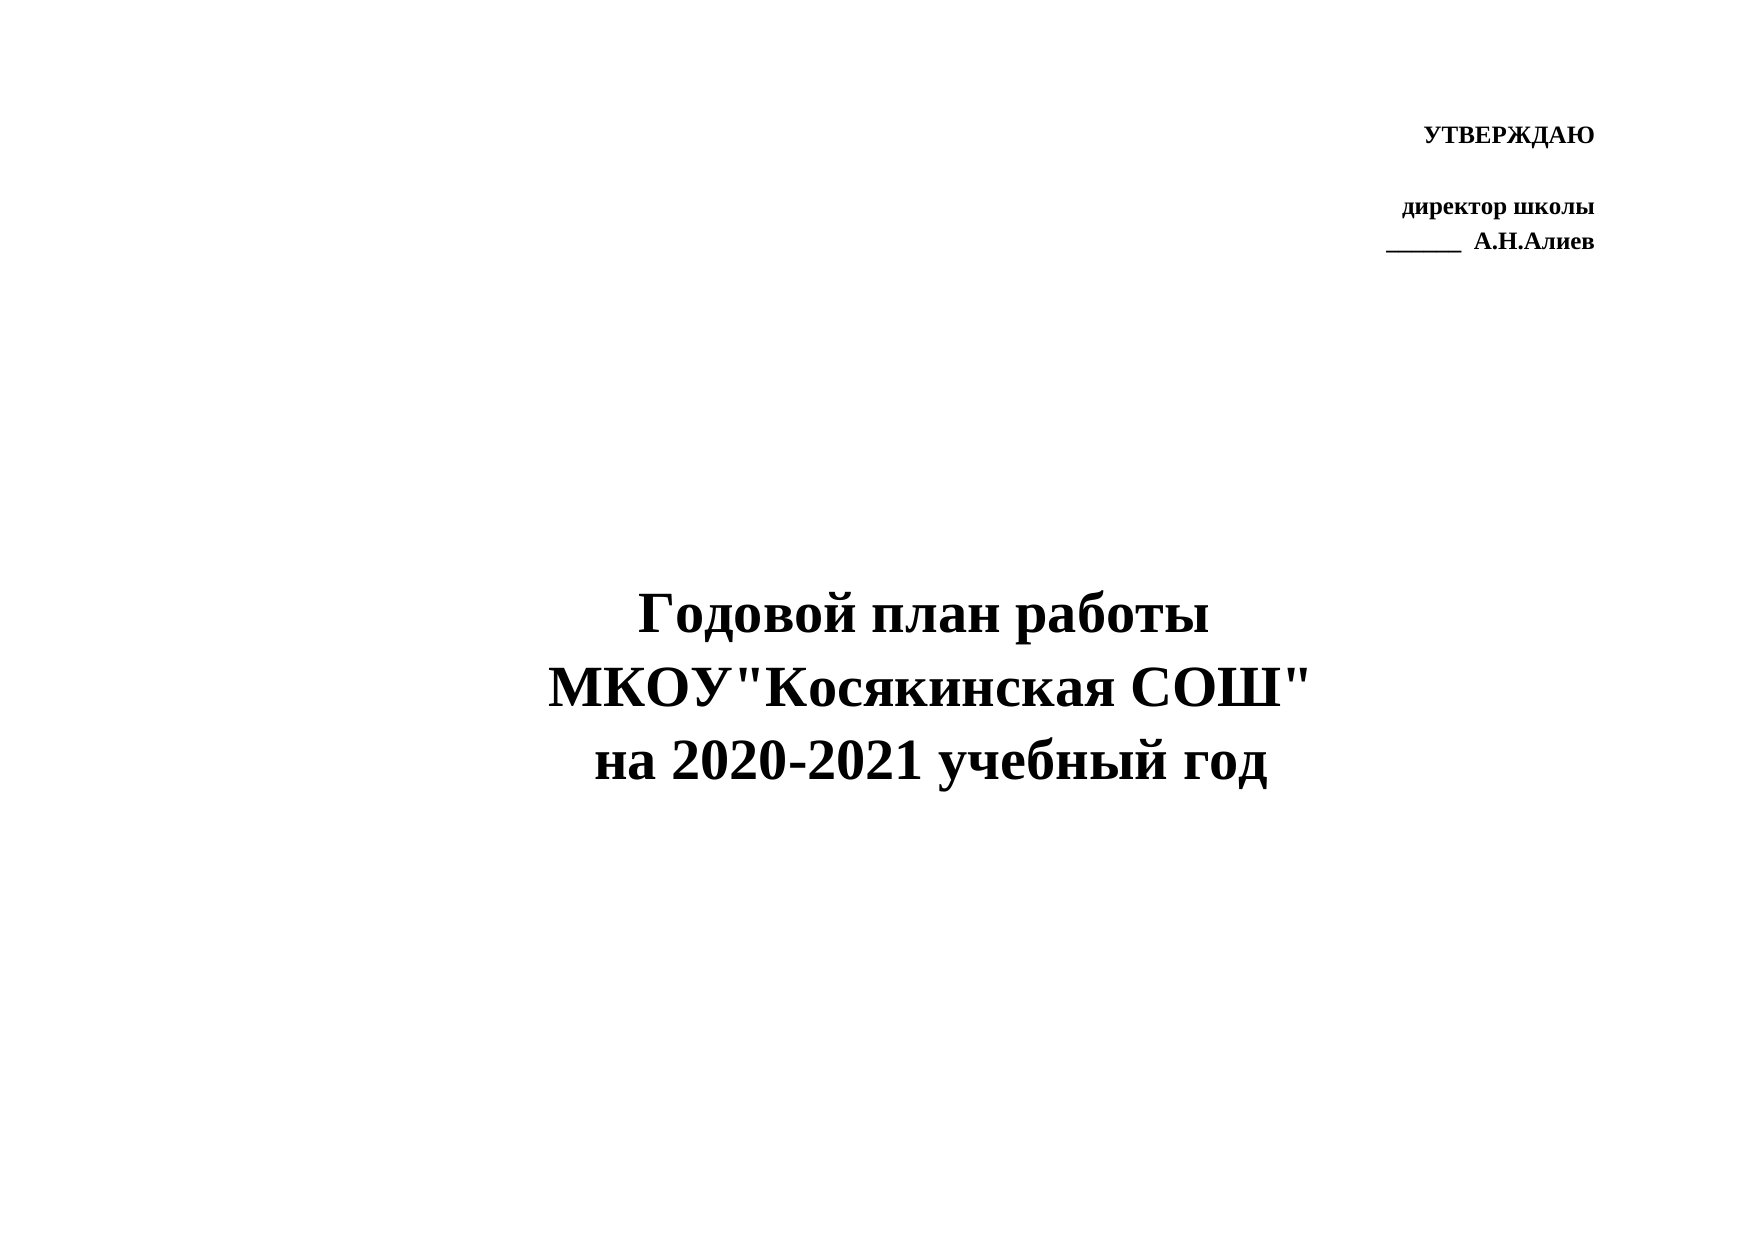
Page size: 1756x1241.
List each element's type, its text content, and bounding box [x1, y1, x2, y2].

text директор школы [504, 191, 1595, 220]
text МКОУ"Косякинская СОШ" [267, 652, 1595, 719]
text УТВЕРЖДАЮ [504, 121, 1595, 149]
text на 2020-2021 учебный год [267, 725, 1595, 792]
text Годовой план работы [253, 578, 1595, 645]
text ______ А.Н.Алиев [504, 226, 1595, 255]
